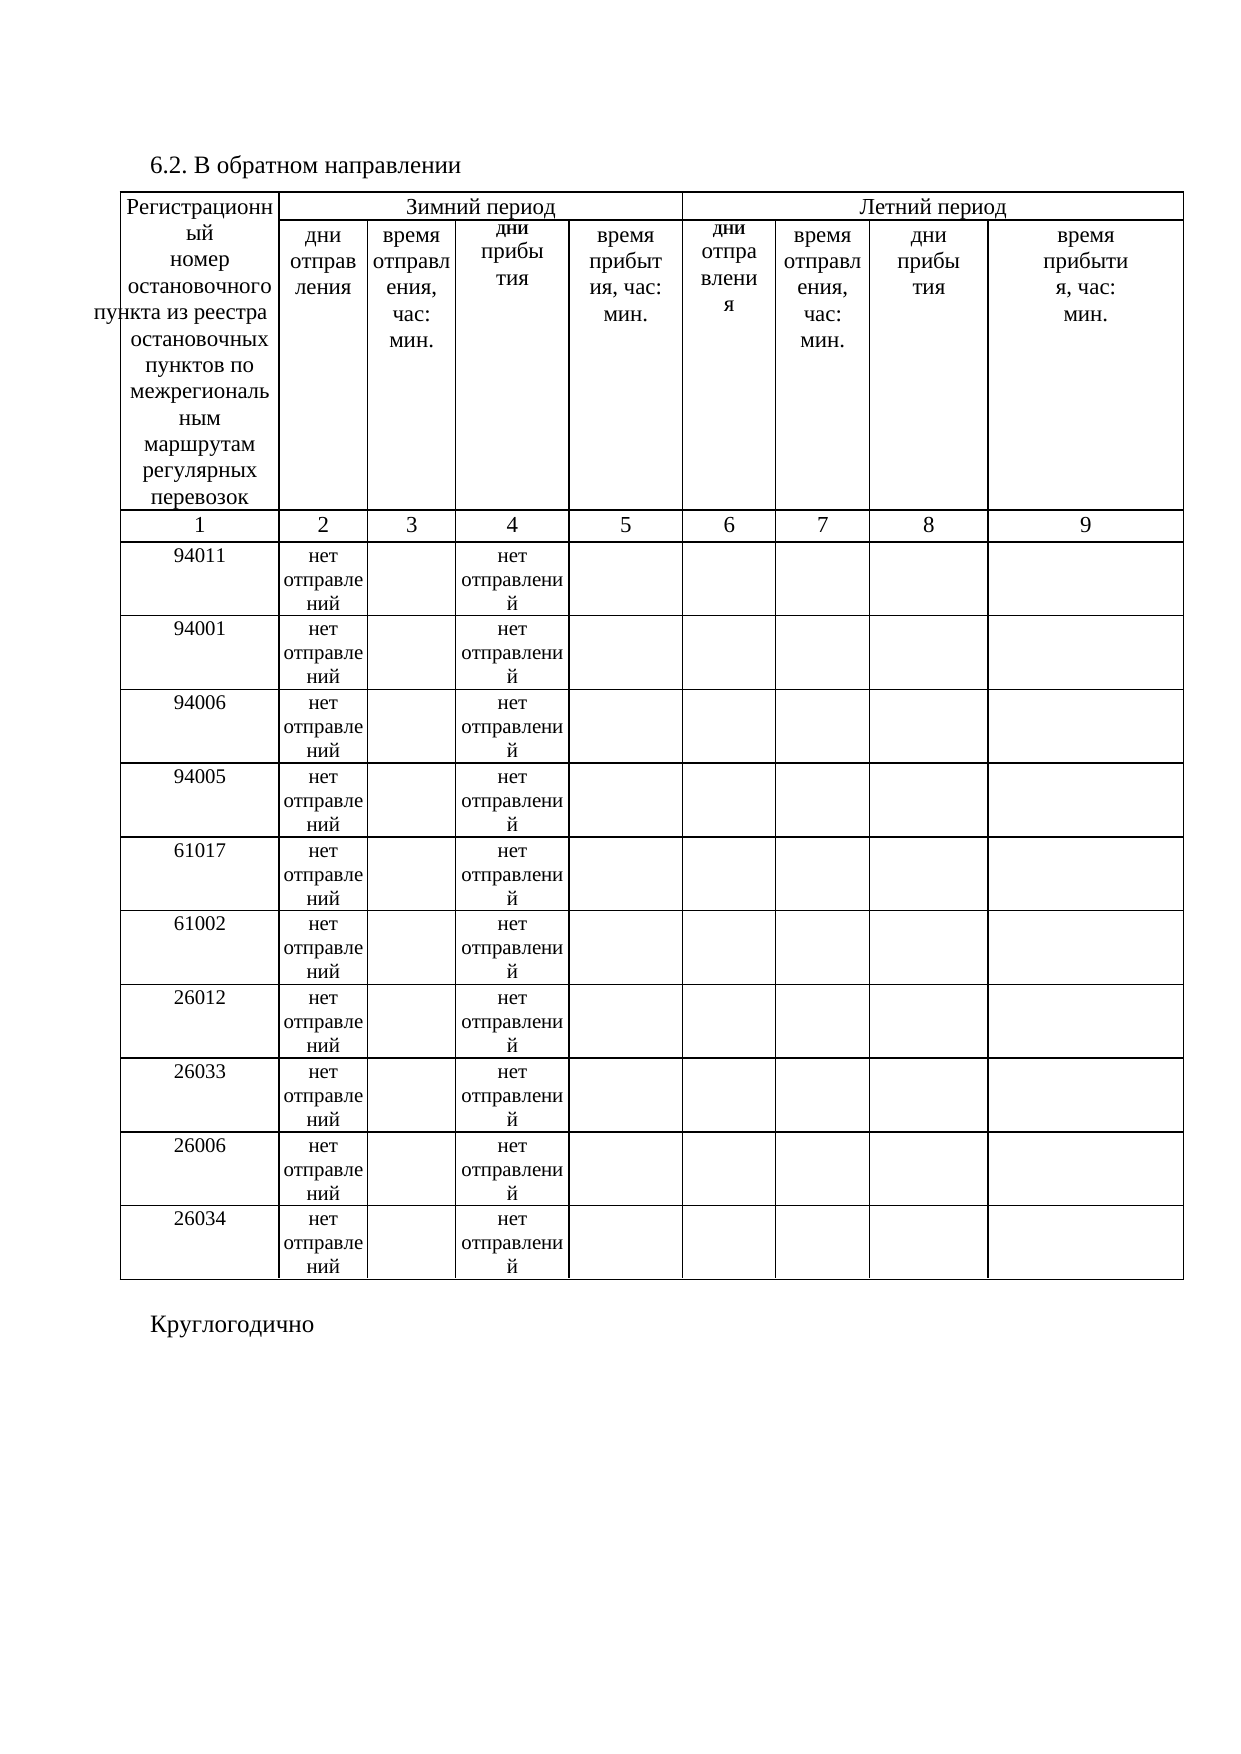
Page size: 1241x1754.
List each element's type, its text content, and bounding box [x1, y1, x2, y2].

table_cell [683, 1133, 775, 1205]
table_cell [368, 985, 455, 1057]
table_cell [570, 838, 682, 910]
table_cell нет отправлений [280, 543, 367, 615]
table_cell [570, 985, 682, 1057]
table_cell [989, 1206, 1183, 1278]
text Круглогодично [150, 1309, 1090, 1337]
table_cell дни отправ ления [280, 221, 367, 509]
table_cell [683, 1206, 775, 1278]
table_cell нет отправлений [456, 543, 568, 615]
table_cell [570, 543, 682, 615]
table_cell нет отправлений [280, 1059, 367, 1131]
table_cell [683, 543, 775, 615]
table_cell нет отправлений [456, 764, 568, 836]
table_cell [570, 616, 682, 688]
table_cell [368, 543, 455, 615]
table_cell [776, 838, 869, 910]
table_cell [683, 911, 775, 983]
table_cell [683, 690, 775, 762]
table_cell [776, 911, 869, 983]
table_cell [776, 1206, 869, 1278]
table_cell время прибыт ия, час: мин. [570, 221, 682, 509]
table_cell [776, 690, 869, 762]
table_cell 26034 [121, 1206, 278, 1278]
table_cell [570, 911, 682, 983]
table_cell [570, 1059, 682, 1131]
table_cell нет отправлений [280, 690, 367, 762]
table_cell [870, 543, 987, 615]
table_cell [368, 1059, 455, 1131]
table_cell [776, 764, 869, 836]
table_cell [776, 616, 869, 688]
table_cell [989, 543, 1183, 615]
table_cell 7 [776, 511, 869, 541]
table_cell [683, 1059, 775, 1131]
table_cell [989, 1059, 1183, 1131]
table_cell [683, 764, 775, 836]
table_cell [368, 690, 455, 762]
table_cell [870, 616, 987, 688]
table_cell 2 [280, 511, 367, 541]
table_cell [870, 1059, 987, 1131]
table_cell [570, 764, 682, 836]
table_cell ДНИ прибы тия [456, 221, 568, 509]
table_cell нет отправлений [456, 1206, 568, 1278]
table_cell нет отправлений [456, 838, 568, 910]
table_cell [570, 1206, 682, 1278]
table_cell 3 [368, 511, 455, 541]
table_cell 26033 [121, 1059, 278, 1131]
table_cell [989, 838, 1183, 910]
table_cell нет отправлений [456, 1133, 568, 1205]
table_cell 5 [570, 511, 682, 541]
table_cell нет отправлений [280, 764, 367, 836]
table_cell [368, 1206, 455, 1278]
table_cell [989, 764, 1183, 836]
table_cell 61002 [121, 911, 278, 983]
table_cell нет отправлений [456, 911, 568, 983]
table_header Летний период [683, 193, 1183, 219]
table_cell нет отправлений [280, 911, 367, 983]
table_cell [683, 838, 775, 910]
table_cell нет отправлений [280, 616, 367, 688]
text 6.2. В обратном направлении [150, 150, 1090, 179]
table_cell [989, 1133, 1183, 1205]
table_cell нет отправлений [456, 616, 568, 688]
table_cell [870, 1133, 987, 1205]
table_cell 4 [456, 511, 568, 541]
table_cell ДНИ отпра влени я [683, 221, 775, 509]
table_cell [368, 616, 455, 688]
table_cell 26006 [121, 1133, 278, 1205]
table_cell [570, 1133, 682, 1205]
table_cell [989, 690, 1183, 762]
table_cell [989, 616, 1183, 688]
table_cell 1 [121, 511, 278, 541]
table_cell [683, 985, 775, 1057]
table_cell [368, 838, 455, 910]
table_header Зимний период [280, 193, 682, 219]
table_cell [870, 985, 987, 1057]
table_cell 94005 [121, 764, 278, 836]
table_cell 61017 [121, 838, 278, 910]
table_cell 94006 [121, 690, 278, 762]
table_cell [368, 1133, 455, 1205]
table_cell [368, 911, 455, 983]
table_cell [776, 1059, 869, 1131]
table_cell [989, 911, 1183, 983]
table_cell время отправл ения, час: мин. [368, 221, 455, 509]
table_cell нет отправлений [280, 1133, 367, 1205]
table_cell [870, 690, 987, 762]
table_cell [870, 1206, 987, 1278]
table_cell 94001 [121, 616, 278, 688]
table_cell дни прибы тия [870, 221, 987, 509]
table_cell нет отправлений [280, 1206, 367, 1278]
table_cell нет отправлений [456, 690, 568, 762]
table_cell [368, 764, 455, 836]
table_cell [570, 690, 682, 762]
table_cell нет отправлений [456, 985, 568, 1057]
table_cell [776, 543, 869, 615]
table_cell 26012 [121, 985, 278, 1057]
table_cell 6 [683, 511, 775, 541]
table_header Регистрационный номер остановочного пункта из реестра остановочных пунктов по межрегиональным маршрутам регулярных перевозок [121, 193, 278, 509]
table_cell время отправл ения, час: мин. [776, 221, 869, 509]
table_cell 9 [989, 511, 1183, 541]
table_cell время прибыти я, час: мин. [989, 221, 1183, 509]
table_cell [776, 985, 869, 1057]
table_cell [870, 838, 987, 910]
table_cell нет отправлений [456, 1059, 568, 1131]
table_cell нет отправлений [280, 985, 367, 1057]
table_cell 8 [870, 511, 987, 541]
table_cell [870, 911, 987, 983]
table_cell [870, 764, 987, 836]
table_cell 94011 [121, 543, 278, 615]
table_cell [989, 985, 1183, 1057]
table_cell [776, 1133, 869, 1205]
table_cell [683, 616, 775, 688]
table_cell нет отправлений [280, 838, 367, 910]
